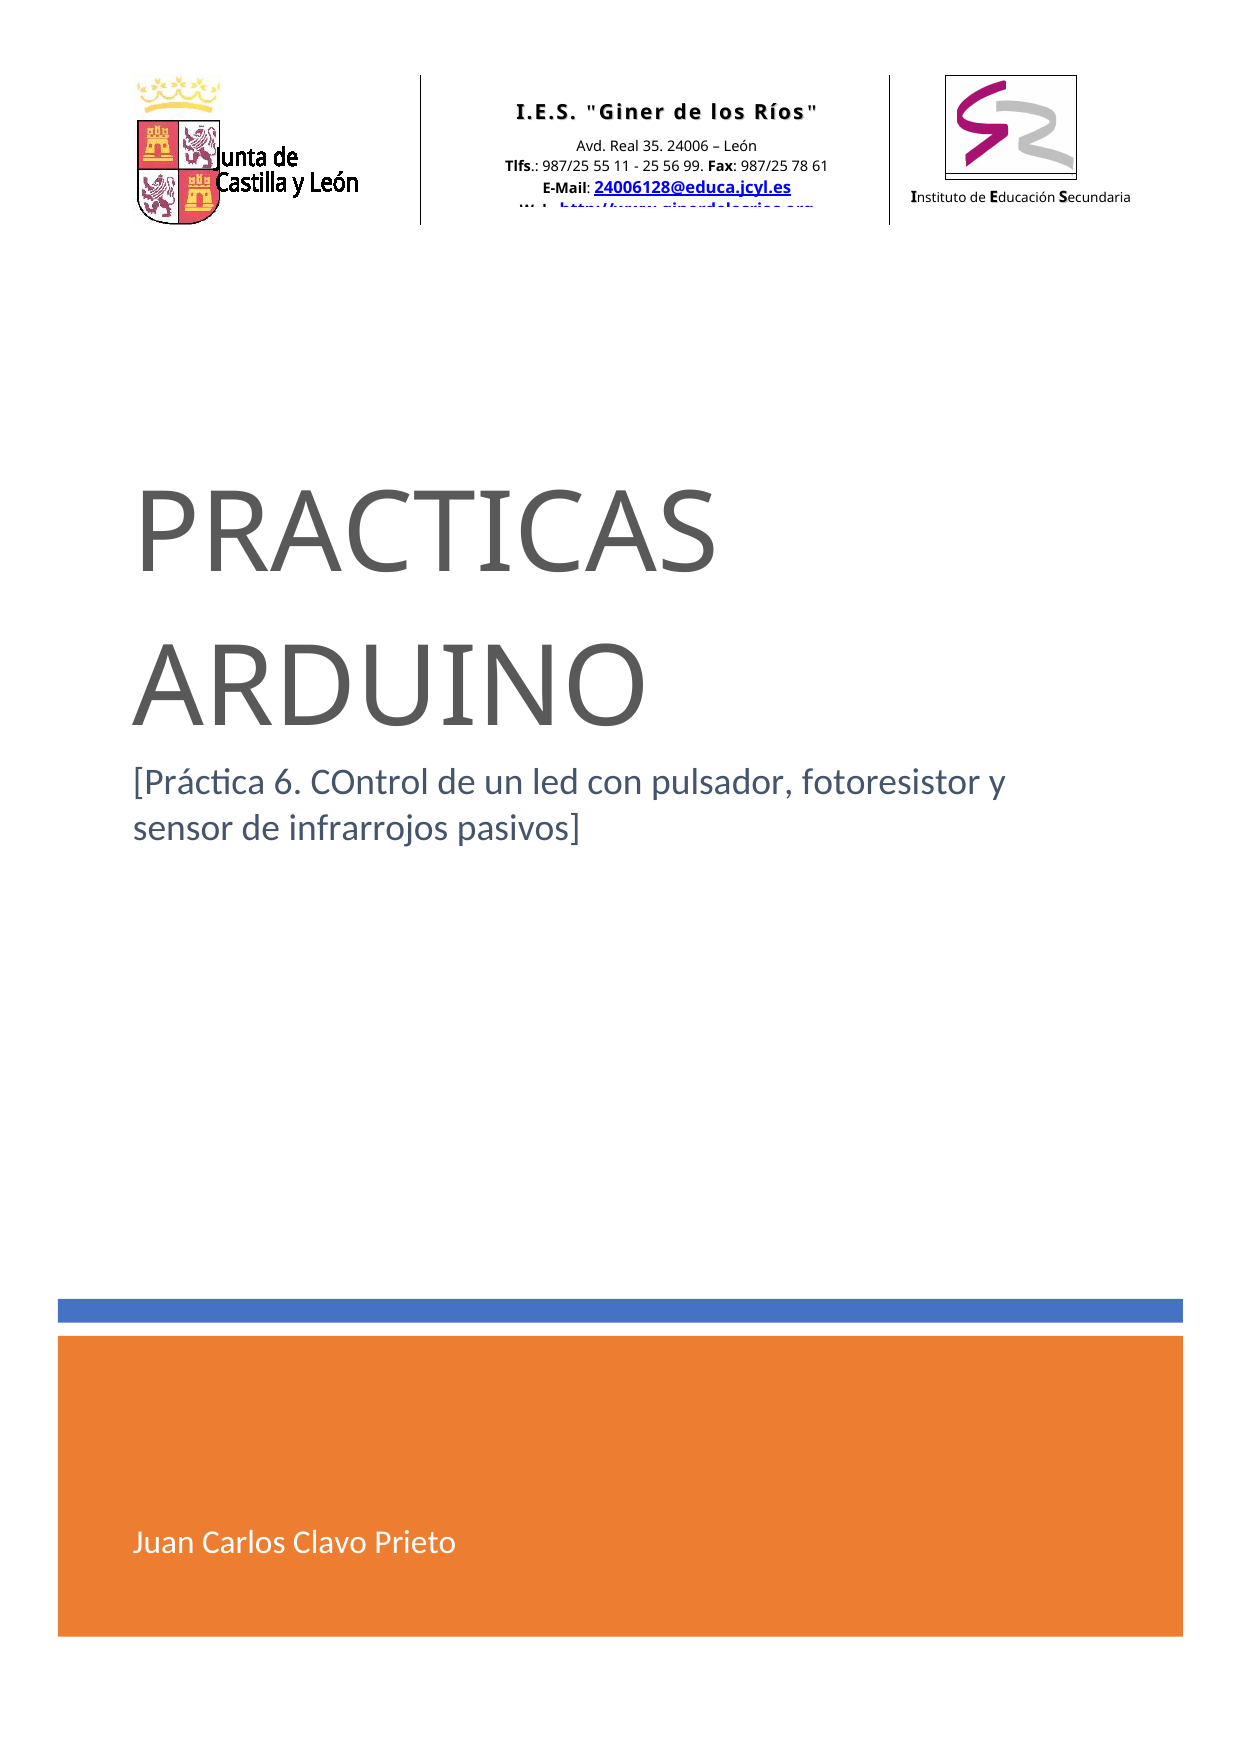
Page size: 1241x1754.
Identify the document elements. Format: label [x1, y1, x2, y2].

picture [946, 174, 1076, 179]
picture [946, 76, 1076, 173]
picture [219, 175, 223, 189]
picture [132, 74, 223, 225]
